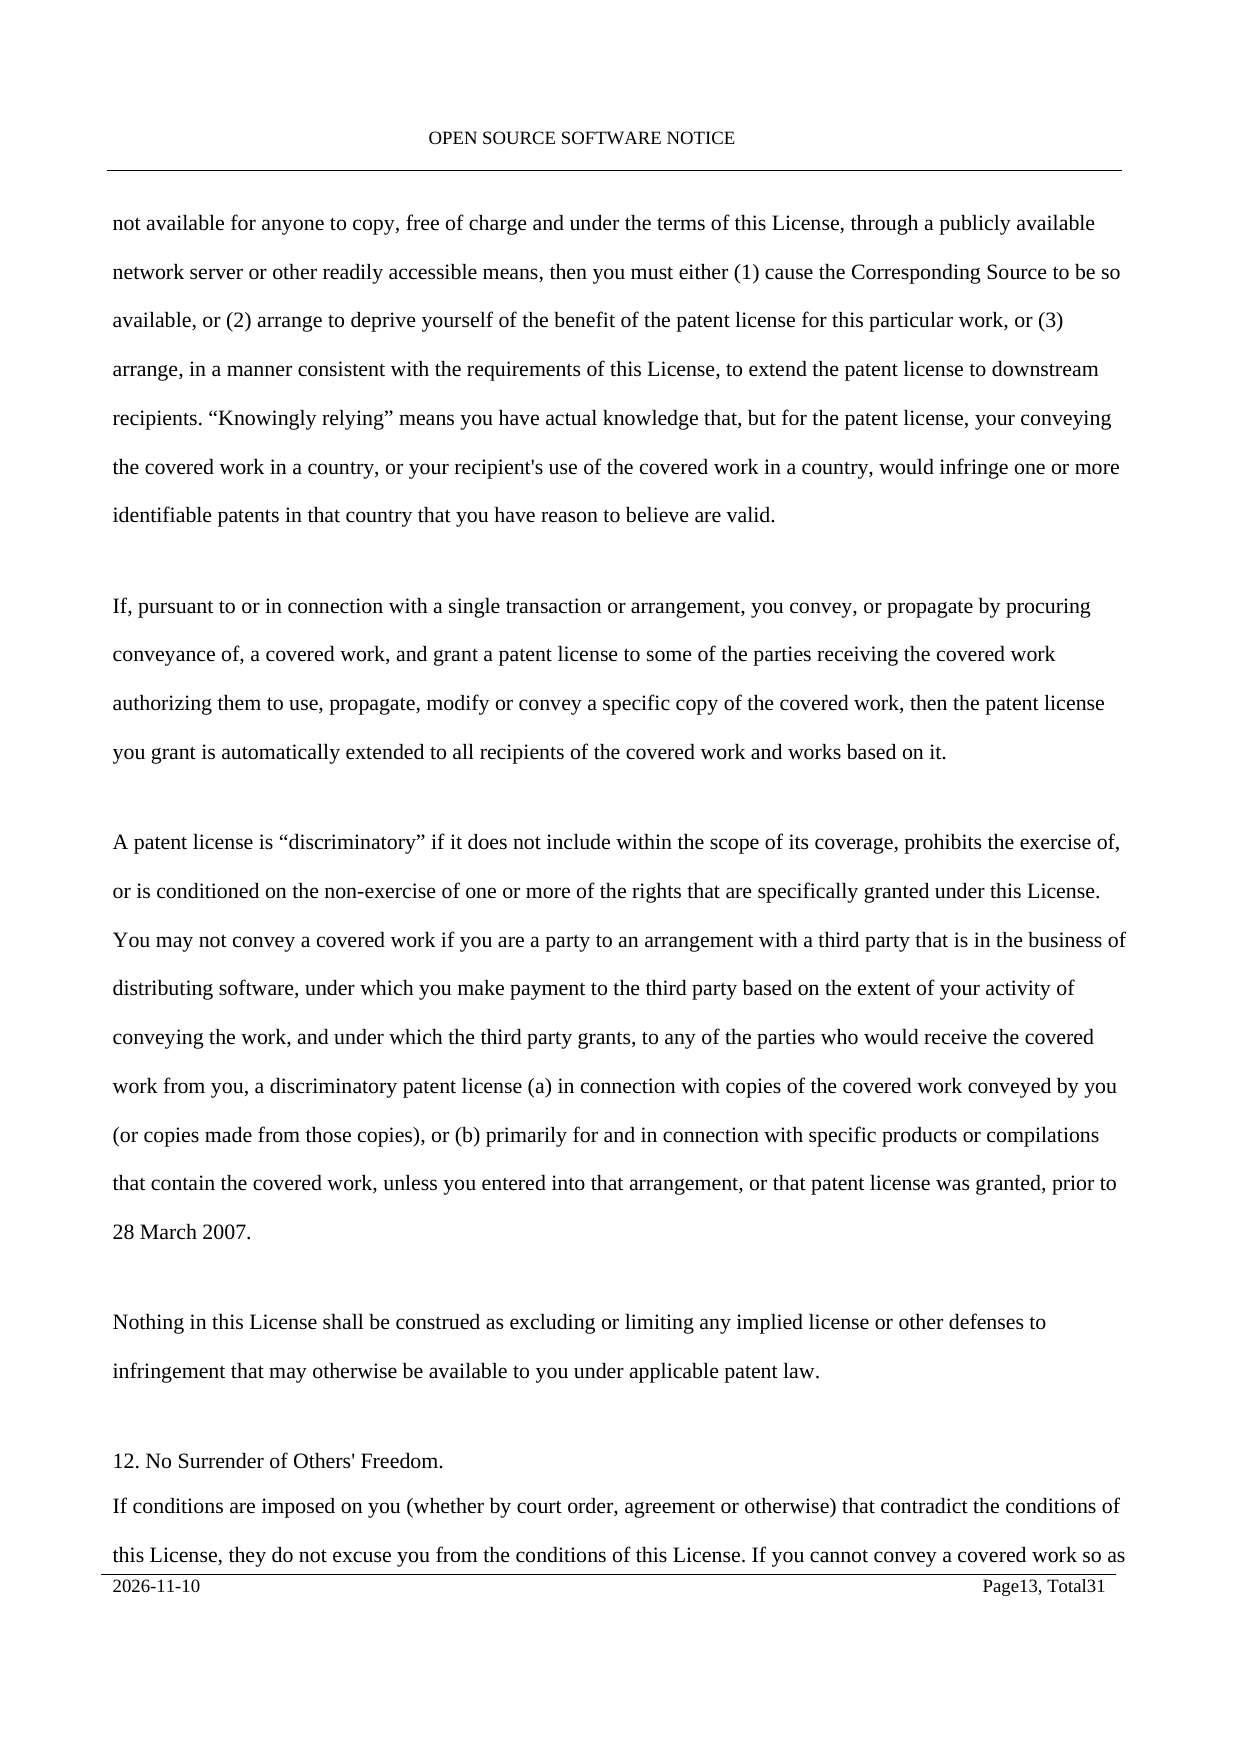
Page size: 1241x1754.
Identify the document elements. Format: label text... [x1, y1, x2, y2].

text A patent license is “discriminatory” if it does not include within the scope of its coverage, prohibits the exercise of, or is conditioned on the non-exercise of one or more of the rights that are specifically granted under this License. You may not convey a covered work if you are a party to an arrangement with a third party that is in the business of distributing software, under which you make payment to the third party based on the extent of your activity of conveying the work, and under which the third party grants, to any of the parties who would receive the covered work from you, a discriminatory patent license (a) in connection with copies of the covered work conveyed by you (or copies made from those copies), or (b) primarily for and in connection with specific products or compilations that contain the covered work, unless you entered into that arrangement, or that patent license was granted, prior to 28 March 2007. [112, 826, 1128, 1248]
text Nothing in this License shall be construed as excluding or limiting any implied license or other defenses to infringement that may otherwise be available to you under applicable patent law. [112, 1306, 1128, 1387]
text If, pursuant to or in connection with a single transaction or arrangement, you convey, or propagate by procuring conveyance of, a covered work, and grant a patent license to some of the parties receiving the covered work authorizing them to use, propagate, modify or convey a specific copy of the covered work, then the patent license you grant is automatically extended to all recipients of the covered work and works based on it. [112, 589, 1128, 768]
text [112, 1490, 1128, 1571]
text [112, 206, 1128, 531]
text 12. No Surrender of Others' Freedom. [112, 1445, 1128, 1477]
